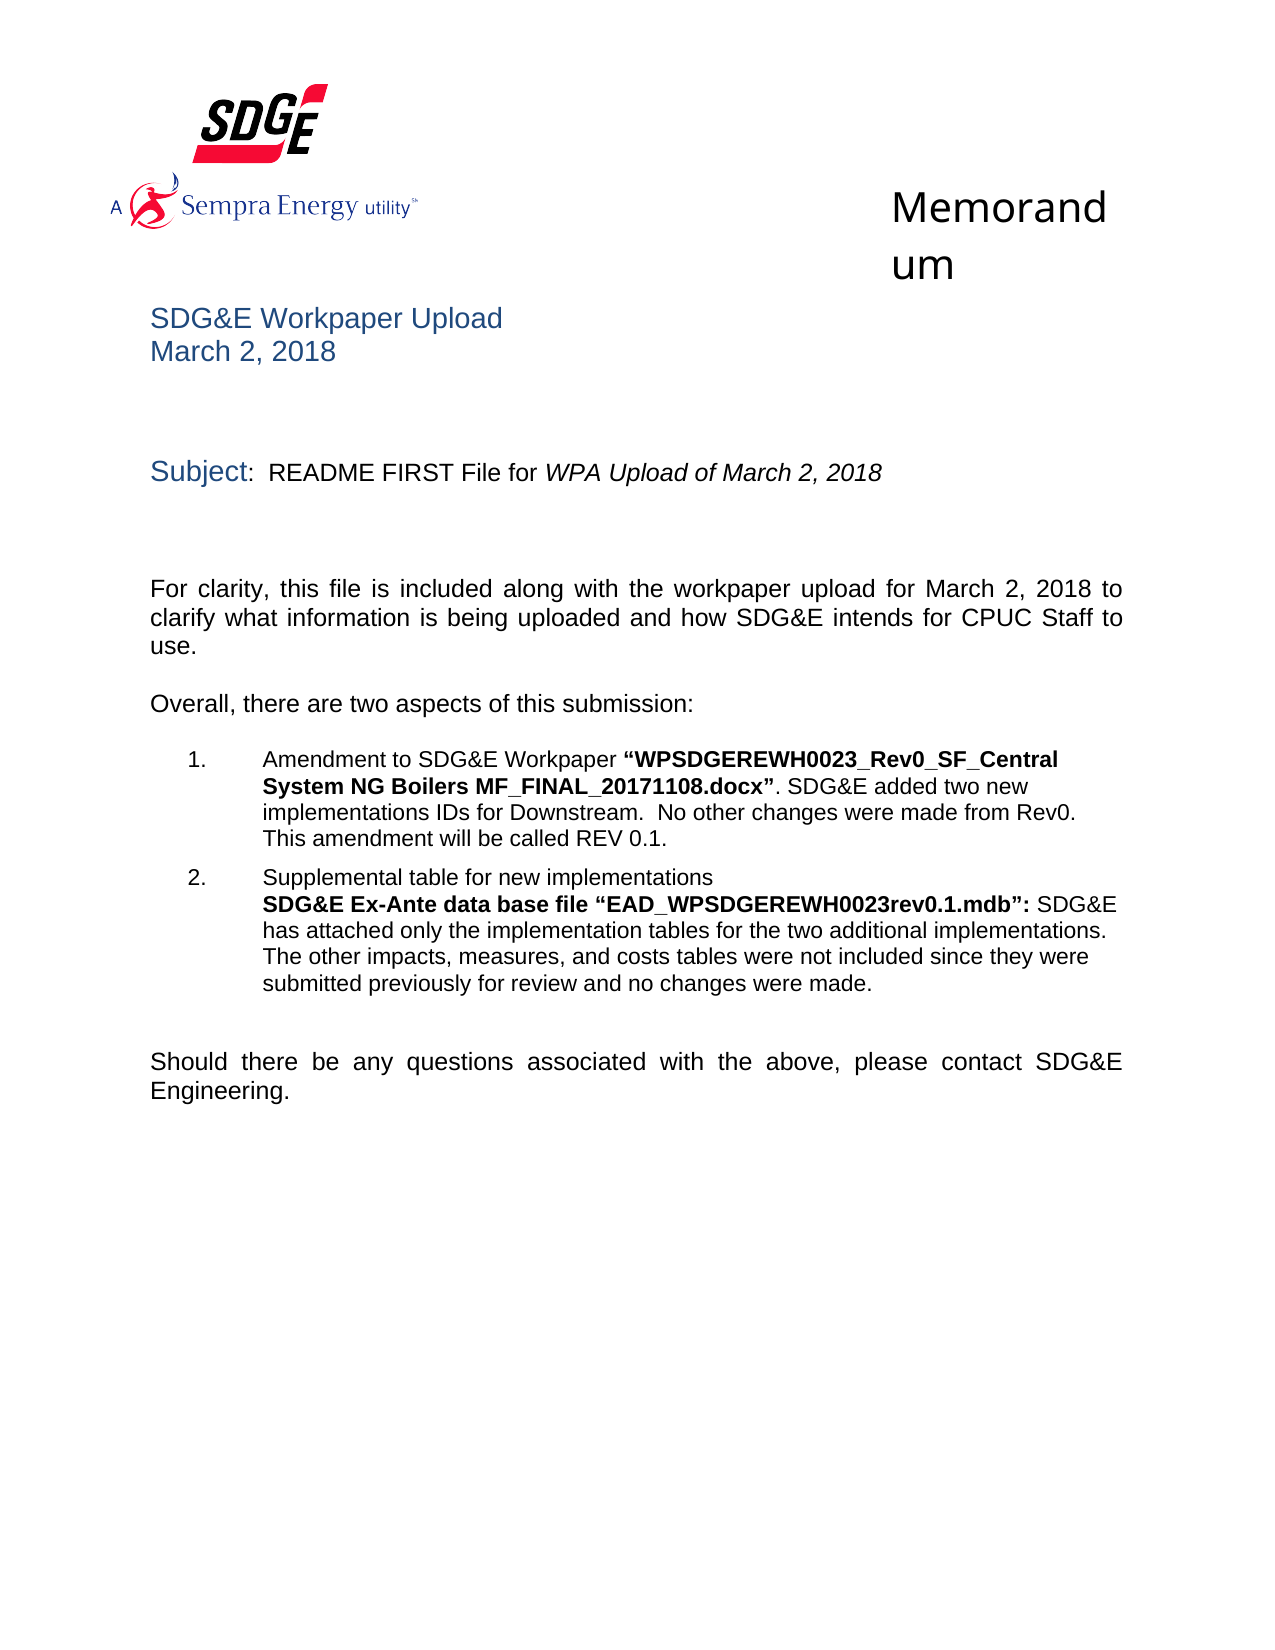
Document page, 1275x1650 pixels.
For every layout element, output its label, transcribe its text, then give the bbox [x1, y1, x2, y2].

list Amendment to SDG&E Workpaper “WPSDGEREWH0023_Rev0_SF_Central System NG Boilers MF_FINAL_20171108.docx”. SDG&E added two new implementations IDs for Downstream. No other changes were made from Rev0. This amendment will be called REV 0.1. [187, 746, 1125, 852]
text Should there be any questions associated with the above, please contact SDG&E Engineering. [150, 1047, 1125, 1105]
text For clarity, this file is included along with the workpaper upload for March 2, 2018 to clarify what information is being uploaded and how SDG&E intends for CPUC Staff to use. [150, 574, 1125, 660]
picture [110, 84, 418, 229]
text Subject: README FIRST File for WPA Upload of March 2, 2018 [150, 454, 1125, 487]
list SDG&E Ex-Ante data base file “EAD_WPSDGEREWH0023rev0.1.mdb”: SDG&E has attached only the implementation tables for the two additional implementations. The other impacts, measures, and costs tables were not included since they were submitted previously for review and no changes were made. [262, 891, 1125, 996]
text March 2, 2018 [150, 334, 1125, 368]
list Supplemental table for new implementations [187, 864, 1125, 891]
text SDG&E Workpaper Upload [150, 301, 1125, 334]
text Overall, there are two aspects of this submission: [150, 689, 1125, 717]
